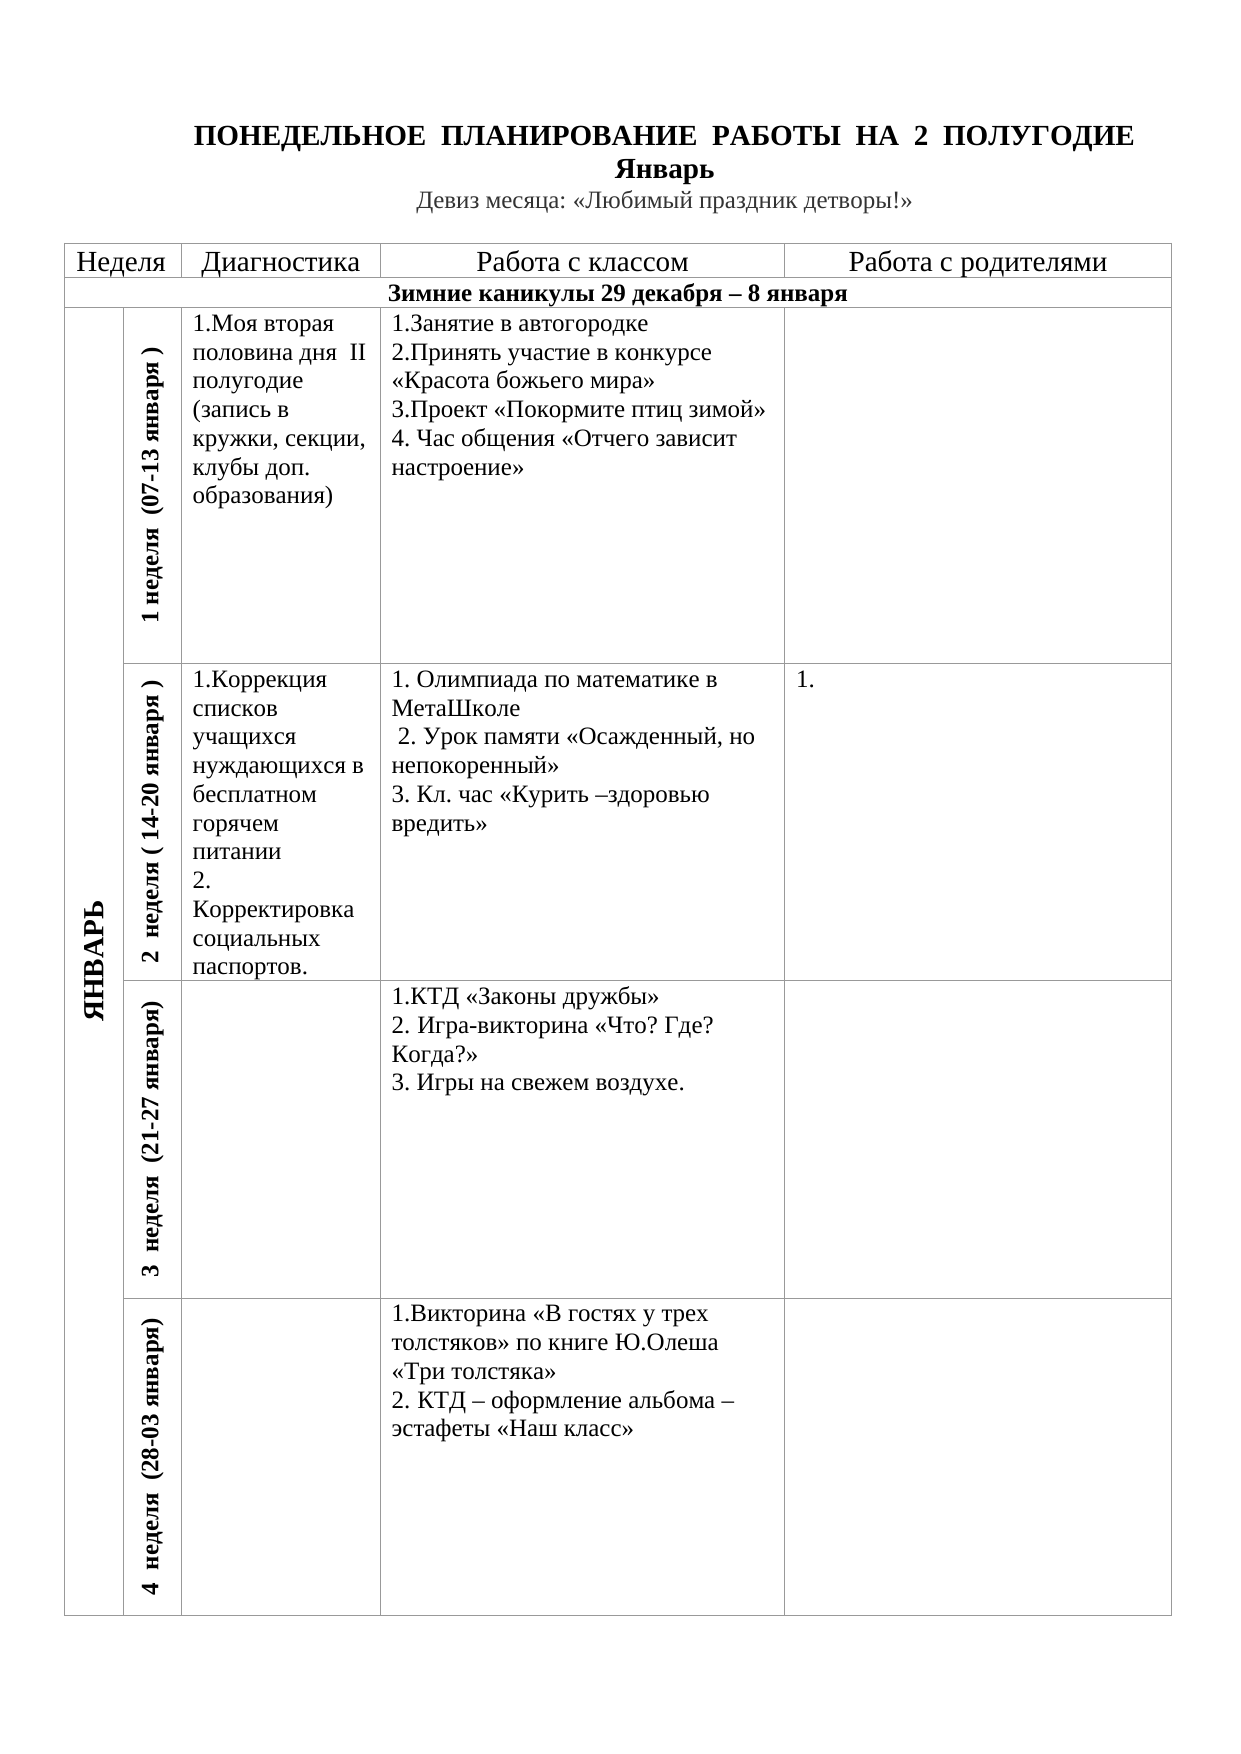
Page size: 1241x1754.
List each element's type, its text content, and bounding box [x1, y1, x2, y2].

table_cell [182, 981, 380, 1297]
table_cell 1.Моя вторая половина дня II полугодие (запись в кружки, секции, клубы доп. образования) [182, 308, 380, 663]
table_header Неделя [65, 244, 181, 277]
table_cell 3 неделя (21-27 января) [124, 981, 181, 1297]
table_cell ЯНВАРЬ [65, 308, 123, 1615]
table_cell Зимние каникулы 29 декабря – 8 января [65, 278, 1171, 307]
table_cell [785, 981, 1171, 1297]
table_cell 1.Коррекция списков учащихся нуждающихся в бесплатном горячем питании 2. Корректировка социальных паспортов. [182, 664, 380, 980]
table_cell 1.Викторина «В гостях у трех толстяков» по книге Ю.Олеша «Три толстяка» 2. КТД – оформление альбома – эстафеты «Наш класс» [381, 1299, 784, 1615]
text ПОНЕДЕЛЬНОЕ ПЛАНИРОВАНИЕ РАБОТЫ НА 2 ПОЛУГОДИЕ [177, 118, 1152, 152]
text Январь [177, 152, 1152, 185]
table_cell 1 неделя (07-13 января ) [124, 308, 181, 663]
table_cell 1.Занятие в автогородке 2.Принять участие в конкурсе «Красота божьего мира» 3.Проект «Покормите птиц зимой» 4. Час общения «Отчего зависит настроение» [381, 308, 784, 663]
table_cell [785, 1299, 1171, 1615]
table_cell 2 неделя ( 14-20 января ) [124, 664, 181, 980]
table_header Работа с родителями [785, 244, 1171, 277]
table_cell 1. Олимпиада по математике в МетаШколе 2. Урок памяти «Осажденный, но непокоренный» 3. Кл. час «Курить –здоровью вредить» [381, 664, 784, 980]
table_cell [785, 308, 1171, 663]
table_cell 4 неделя (28-03 января) [124, 1299, 181, 1615]
text Девиз месяца: «Любимый праздник детворы!» [177, 185, 1152, 214]
table_header Работа с классом [381, 244, 784, 277]
table_cell [182, 1299, 380, 1615]
table_cell 1. [785, 664, 1171, 980]
table_cell 1.КТД «Законы дружбы» 2. Игра-викторина «Что? Где? Когда?» 3. Игры на свежем воздухе. [381, 981, 784, 1297]
table_header Диагностика [182, 244, 380, 277]
